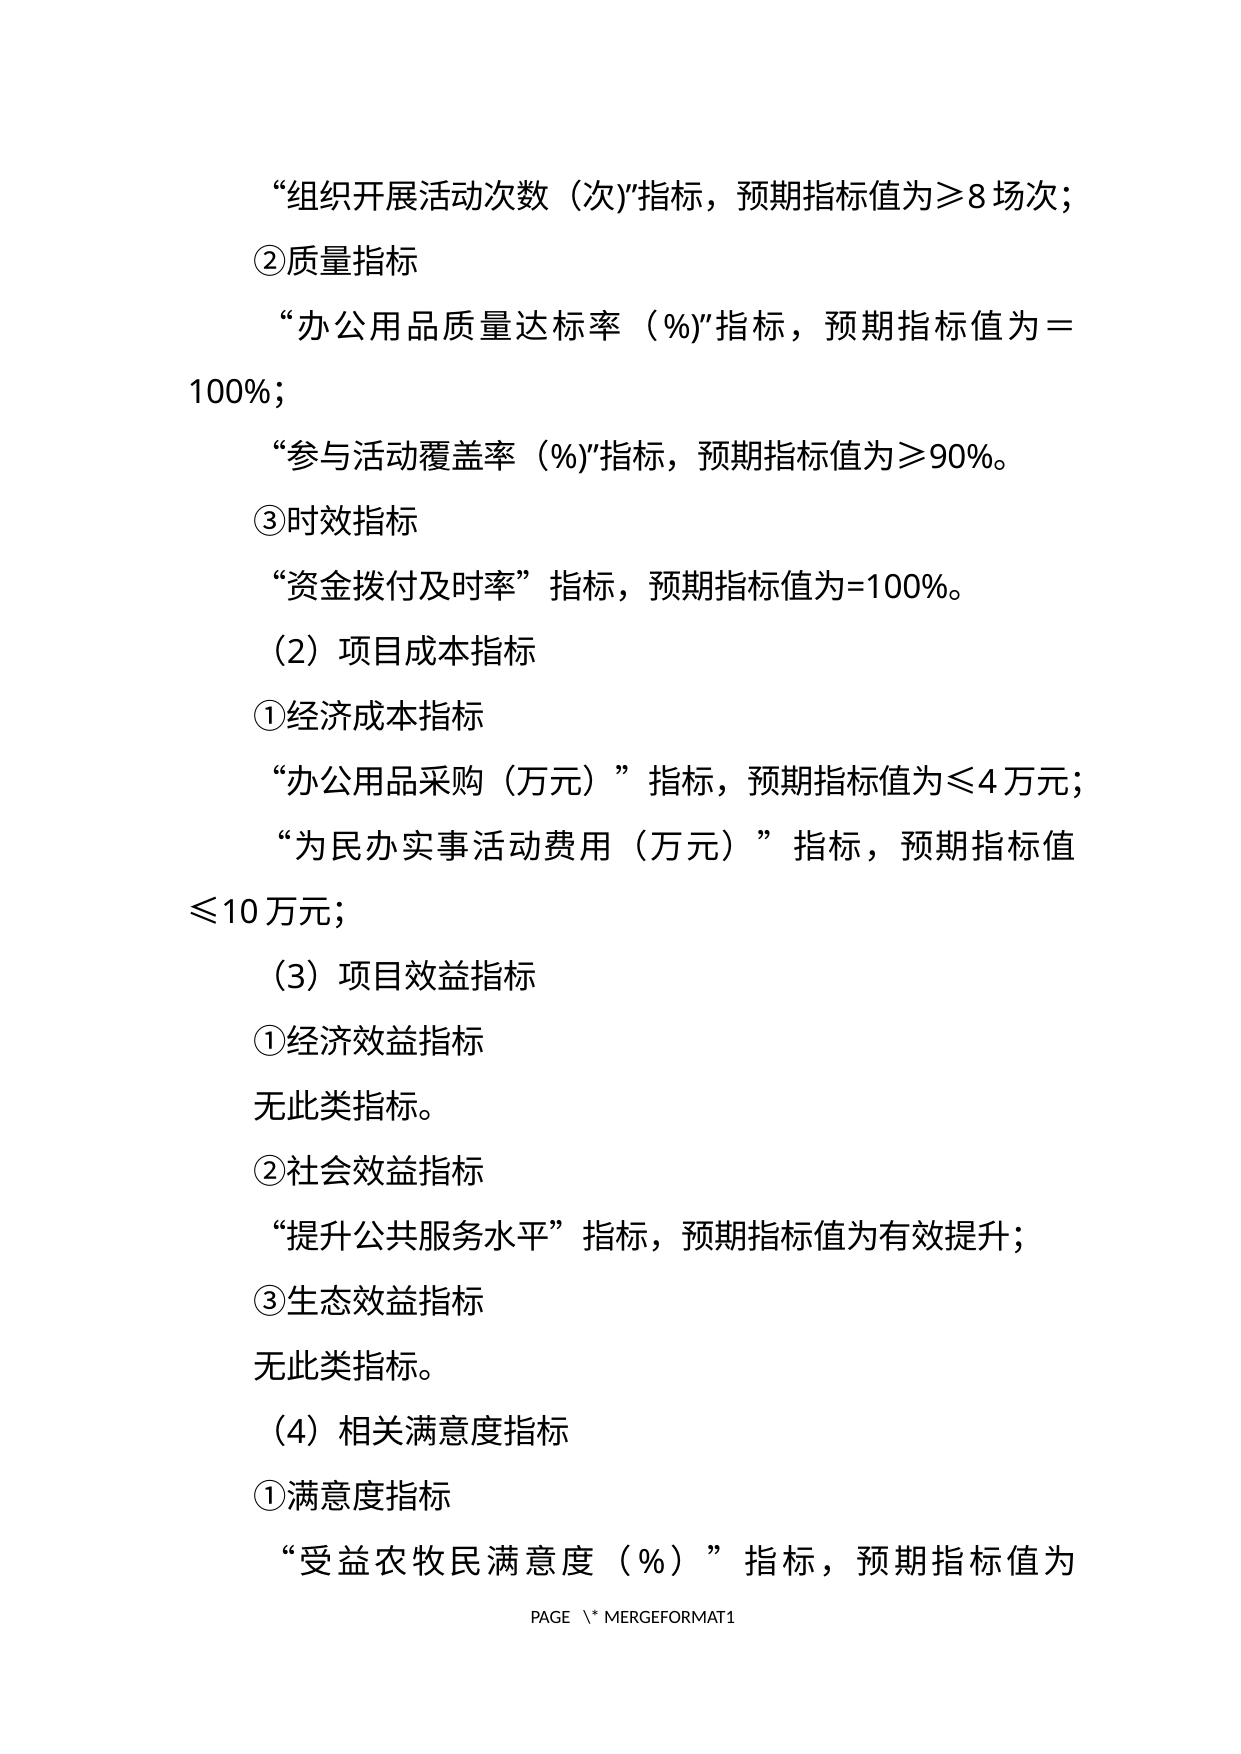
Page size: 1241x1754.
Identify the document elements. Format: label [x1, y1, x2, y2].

text [187, 162, 1078, 1592]
